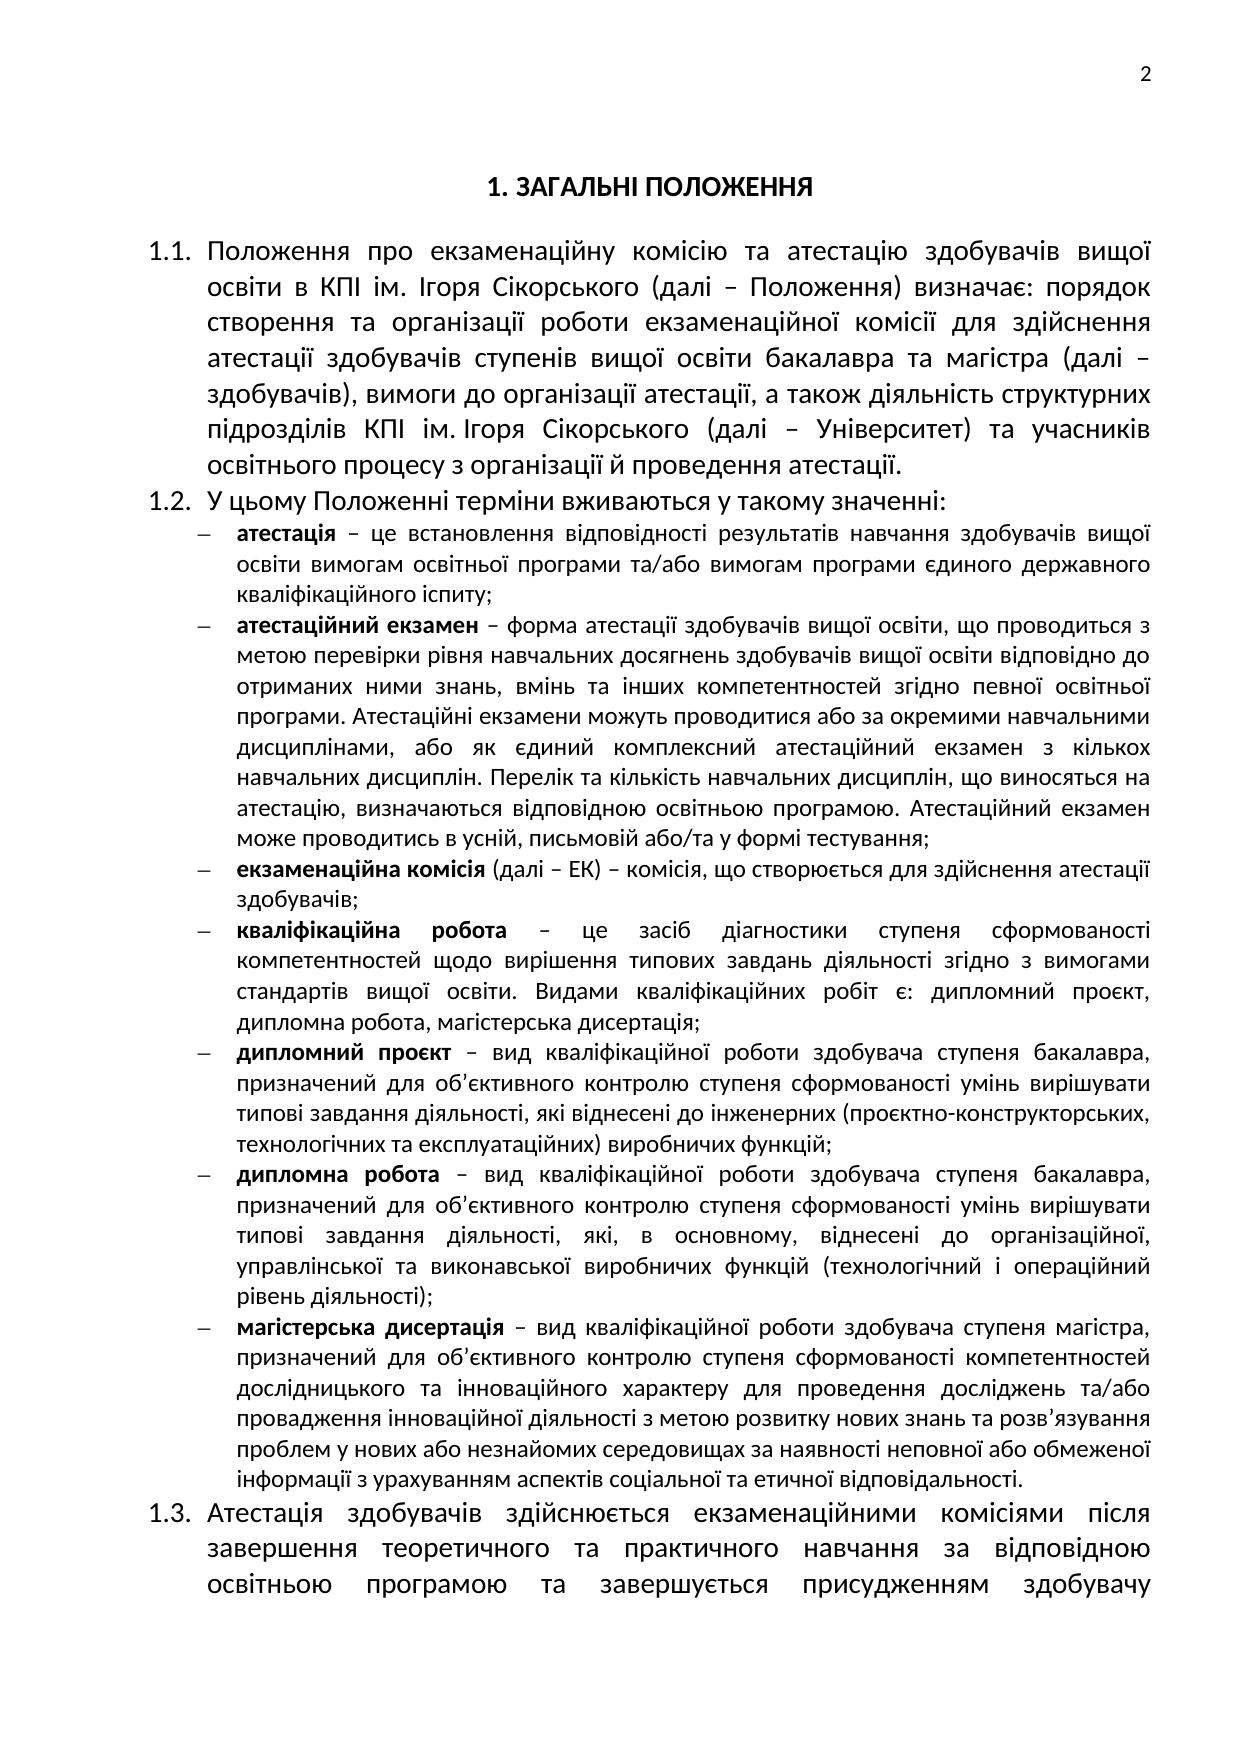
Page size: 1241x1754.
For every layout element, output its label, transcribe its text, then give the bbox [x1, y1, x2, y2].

text атестація – це встановлення відповідності результатів навчання здобувачів вищої освіти вимогам освітньої програми та/або вимогам програми єдиного державного кваліфікаційного іспиту; [198, 517, 1152, 609]
text магістерська дисертація – вид кваліфікаційної роботи здобувача ступеня магістра, призначений для об’єктивного контролю ступеня сформованості компетентностей дослідницького та інноваційного характеру для проведення досліджень та/або провадження інноваційної діяльності з метою розвитку нових знань та розв’язування проблем у нових або незнайомих середовищах за наявності неповної або обмеженої інформації з урахуванням аспектів соціальної та етичної відповідальності. [198, 1311, 1152, 1494]
text дипломна робота – вид кваліфікаційної роботи здобувача ступеня бакалавра, призначений для об’єктивного контролю ступеня сформованості умінь вирішувати типові завдання діяльності, які, в основному, віднесені до організаційної, управлінської та виконавської виробничих функцій (технологічний і операційний рівень діяльності); [198, 1158, 1152, 1311]
text У цьому Положенні терміни вживаються у такому значенні: [148, 482, 1152, 517]
text Положення про екзаменаційну комісію та атестацію здобувачів вищої освіти в КПІ ім. Ігоря Сікорського (далі – Положення) визначає: порядок створення та організації роботи екзаменаційної комісії для здійснення атестації здобувачів ступенів вищої освіти бакалавра та магістра (далі – здобувачів), вимоги до організації атестації, а також діяльність структурних підрозділів КПІ ім. Ігоря Сікорського (далі – Університет) та учасників освітнього процесу з організації й проведення атестації. [148, 232, 1152, 482]
text екзаменаційна комісія (далі – ЕК) – комісія, що створюється для здійснення атестації здобувачів; [198, 853, 1152, 914]
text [148, 1494, 1152, 1601]
subtitle Загальні положення [148, 168, 1152, 204]
text атестаційний екзамен – форма атестації здобувачів вищої освіти, що проводиться з метою перевірки рівня навчальних досягнень здобувачів вищої освіти відповідно до отриманих ними знань, вмінь та інших компетентностей згідно певної освітньої програми. Атестаційні екзамени можуть проводитися або за окремими навчальними дисциплінами, або як єдиний комплексний атестаційний екзамен з кількох навчальних дисциплін. Перелік та кількість навчальних дисциплін, що виносяться на атестацію, визначаються відповідною освітньою програмою. Атестаційний екзамен може проводитись в усній, письмовій або/та у формі тестування; [198, 609, 1152, 853]
text дипломний проєкт – вид кваліфікаційної роботи здобувача ступеня бакалавра, призначений для об’єктивного контролю ступеня сформованості умінь вирішувати типові завдання діяльності, які віднесені до інженерних (проєктно-конструкторських, технологічних та експлуатаційних) виробничих функцій; [198, 1036, 1152, 1158]
text кваліфікаційна робота – це засіб діагностики ступеня сформованості компетентностей щодо вирішення типових завдань діяльності згідно з вимогами стандартів вищої освіти. Видами кваліфікаційних робіт є: дипломний проєкт, дипломна робота, магістерська дисертація; [198, 914, 1152, 1036]
